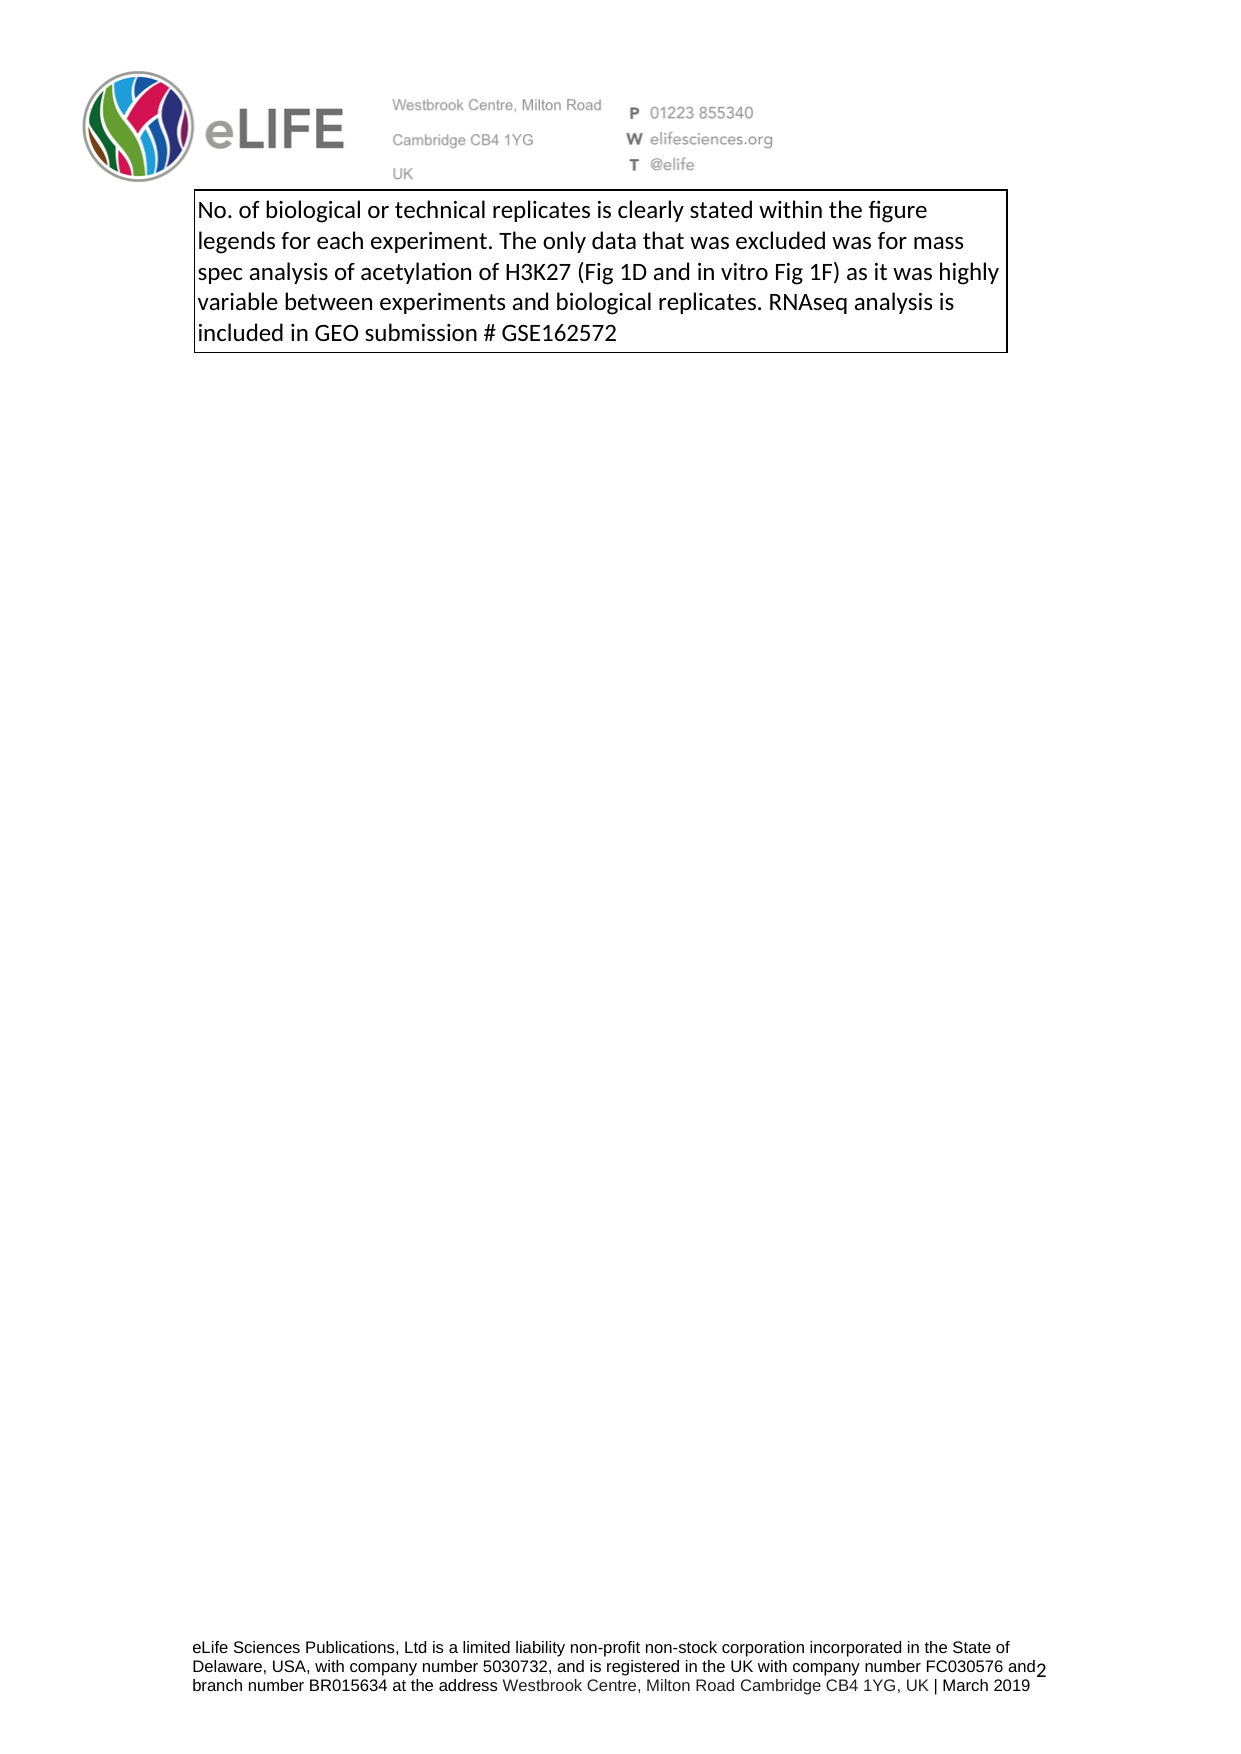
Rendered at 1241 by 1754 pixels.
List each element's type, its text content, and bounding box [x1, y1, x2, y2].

picture [73, 59, 784, 189]
text No. of biological or technical replicates is clearly stated within the figure legends for each experiment. The only data that was excluded was for mass spec analysis of acetylation of H3K27 (Fig 1D and in vitro Fig 1F) as it was highly variable between experiments and biological replicates. RNAseq analysis is included in GEO submission # GSE162572 [195, 193, 1006, 349]
